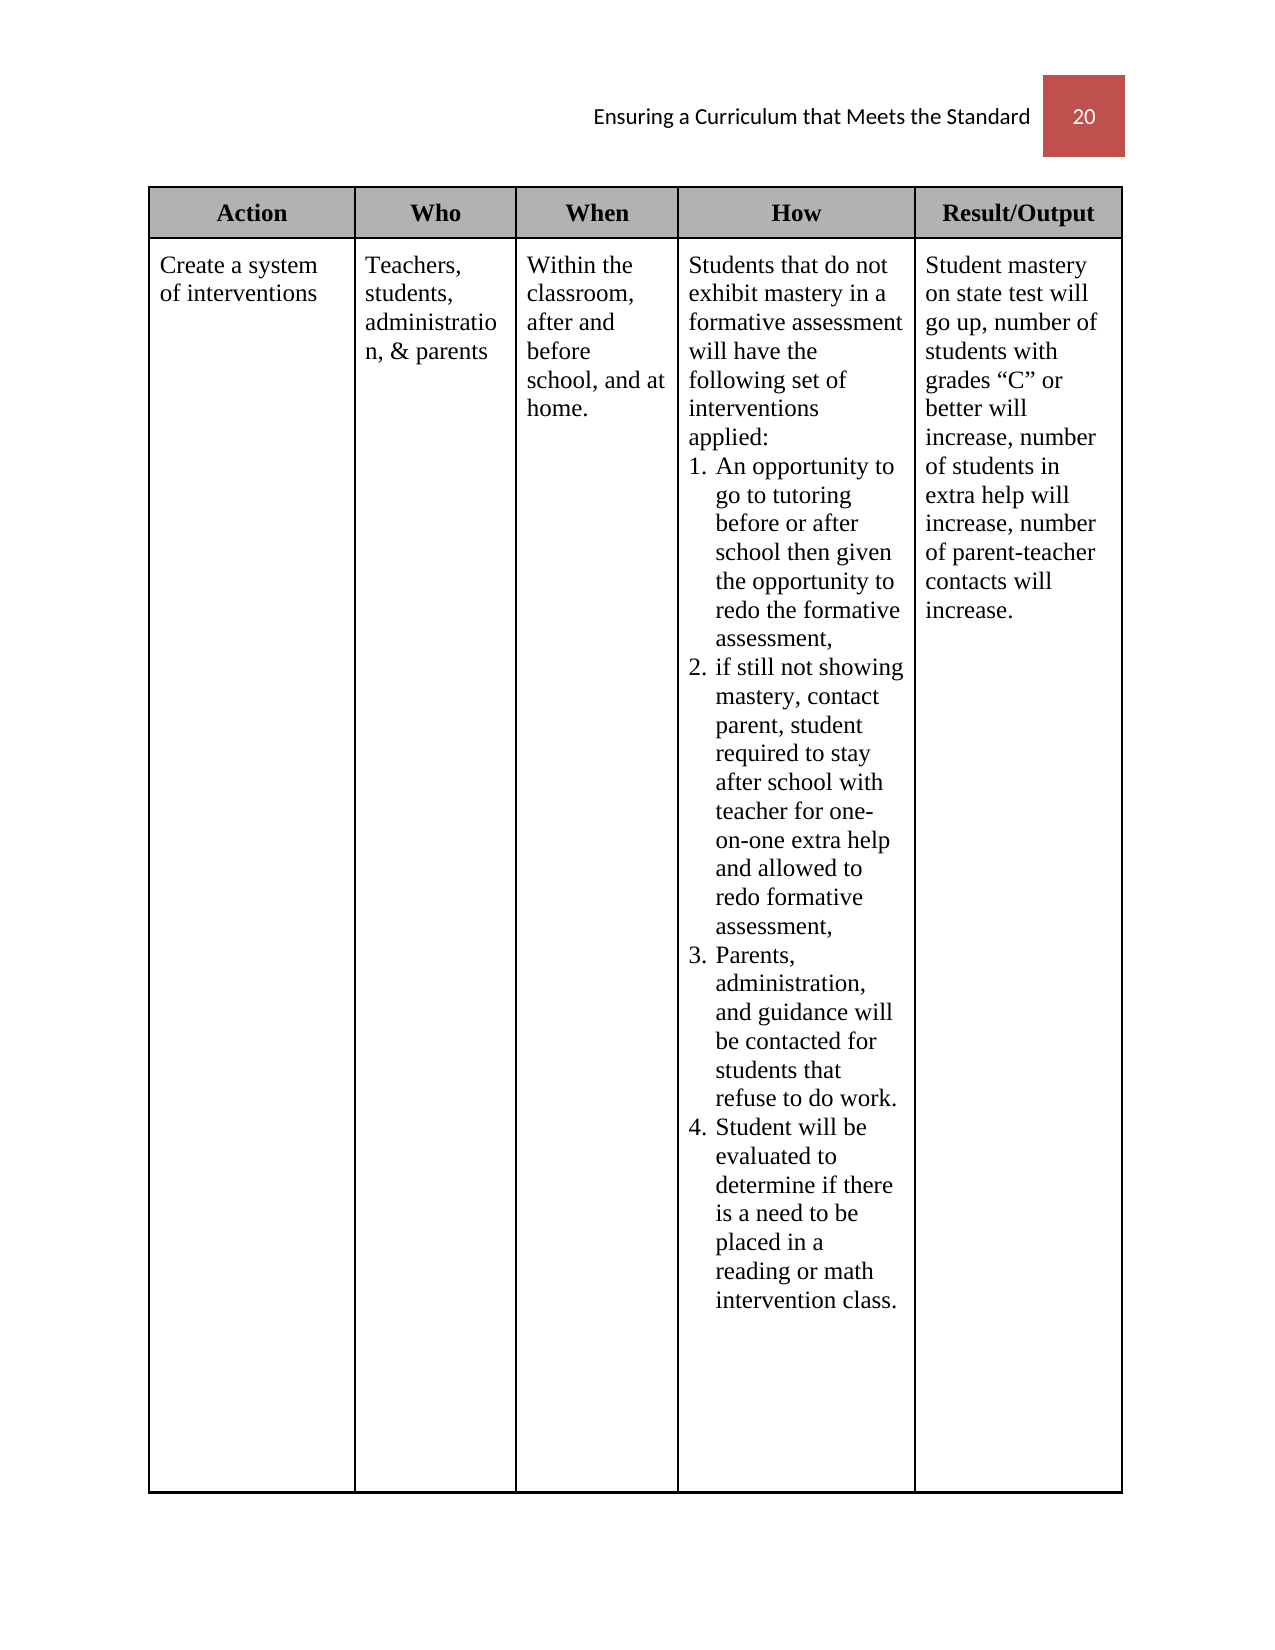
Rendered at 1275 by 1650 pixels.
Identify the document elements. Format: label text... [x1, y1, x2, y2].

table_cell Students that do not exhibit mastery in a formative assessment will have the following set of interventions applied: An opportunity to go to tutoring before or after school then given the opportunity to redo the formative assessment, if still not showing mastery, contact parent, student required to stay after school with teacher for one-on-one extra help and allowed to redo formative assessment, Parents, administration, and guidance will be contacted for students that refuse to do work. Student will be evaluated to determine if there is a need to be placed in a reading or math intervention class. [679, 239, 914, 1491]
table_cell Create a system of interventions [150, 239, 354, 1491]
table_cell Teachers, students, administration, & parents [356, 239, 515, 1491]
table_header Action [150, 188, 354, 237]
table_cell Within the classroom, after and before school, and at home. [517, 239, 677, 1491]
table_header How [679, 188, 914, 237]
table_cell Student mastery on state test will go up, number of students with grades “C” or better will increase, number of students in extra help will increase, number of parent-teacher contacts will increase. [916, 239, 1121, 1491]
table_header Result/Output [916, 188, 1121, 237]
table_header When [517, 188, 677, 237]
table_header Who [356, 188, 515, 237]
